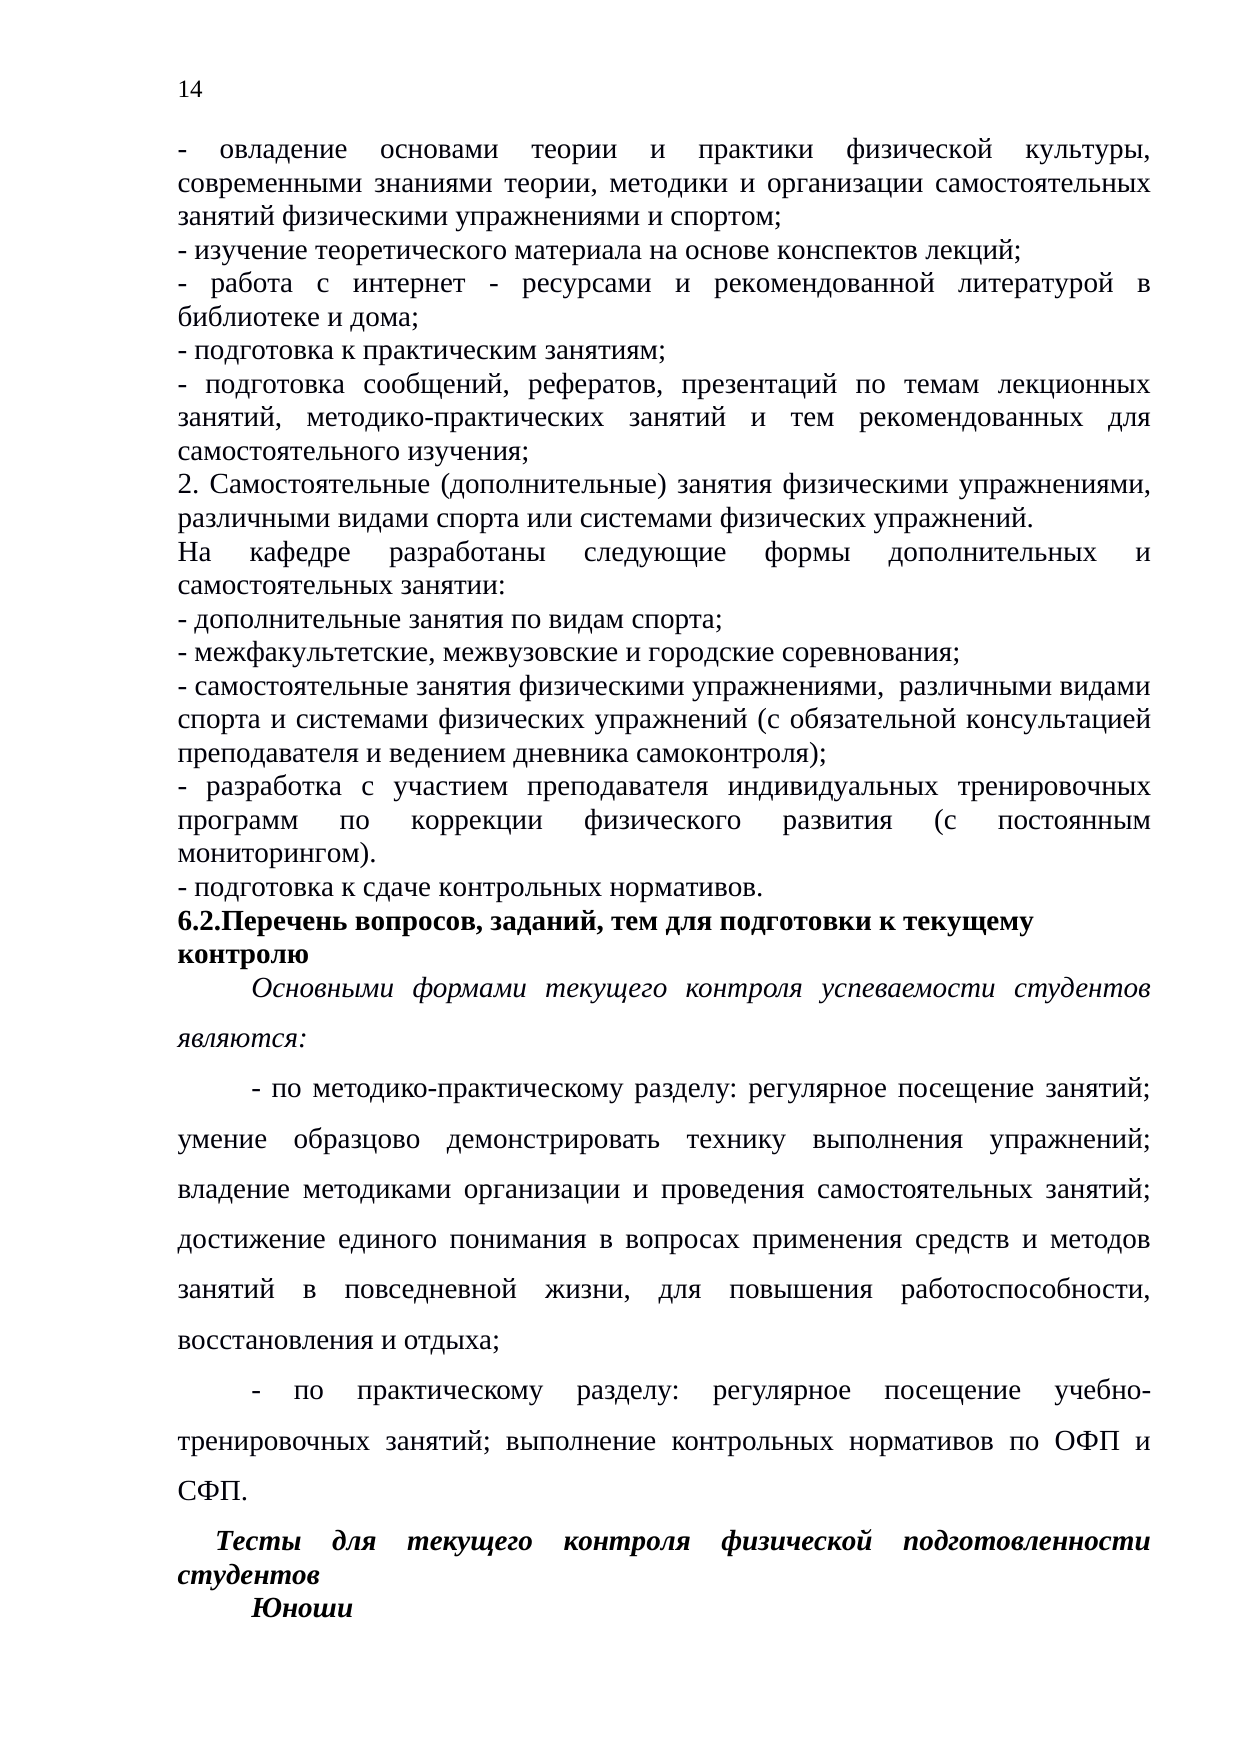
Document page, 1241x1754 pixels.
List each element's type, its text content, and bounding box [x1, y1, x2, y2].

text - по практическому разделу: регулярное посещение учебно-тренировочных занятий; выполнение контрольных нормативов по ОФП и СФП. [177, 1372, 1152, 1506]
text - самостоятельные занятия физическими упражнениями, различными видами спорта и системами физических упражнений (с обязательной консультацией преподавателя и ведением дневника самоконтроля); [177, 668, 1152, 768]
text - дополнительные занятия по видам спорта; [177, 601, 1152, 634]
text - овладение основами теории и практики физической культуры, современными знаниями теории, методики и организации самостоятельных занятий физическими упражнениями и спортом; [177, 131, 1152, 232]
text Юноши [177, 1590, 1152, 1624]
text - изучение теоретического материала на основе конспектов лекций; [177, 232, 1152, 265]
text На кафедре разработаны следующие формы дополнительных и самостоятельных занятии: [177, 534, 1152, 601]
text 2. Самостоятельные (дополнительные) занятия физическими упражнениями, различными видами спорта или системами физических упражнений. [177, 467, 1152, 534]
text - работа с интернет - ресурсами и рекомендованной литературой в библиотеке и дома; [177, 265, 1152, 332]
text - по методико-практическому разделу: регулярное посещение занятий; умение образцово демонстрировать технику выполнения упражнений; владение методиками организации и проведения самостоятельных занятий; достижение единого понимания в вопросах применения средств и методов занятий в повседневной жизни, для повышения работоспособности, восстановления и отдыха; [177, 1070, 1152, 1356]
text 6.2.Перечень вопросов, заданий, тем для подготовки к текущему контролю [177, 903, 1152, 970]
text - межфакультетские, межвузовские и городские соревнования; [177, 634, 1152, 668]
text - подготовка к сдаче контрольных нормативов. [177, 869, 1152, 903]
text - подготовка к практическим занятиям; [177, 332, 1152, 366]
text - подготовка сообщений, рефератов, презентаций по темам лекционных занятий, методико-практических занятий и тем рекомендованных для самостоятельного изучения; [177, 366, 1152, 467]
text Основными формами текущего контроля успеваемости студентов являются: [177, 970, 1152, 1054]
text Тесты для текущего контроля физической подготовленности студентов [177, 1523, 1152, 1590]
text - разработка с участием преподавателя индивидуальных тренировочных программ по коррекции физического развития (с постоянным мониторингом). [177, 768, 1152, 869]
